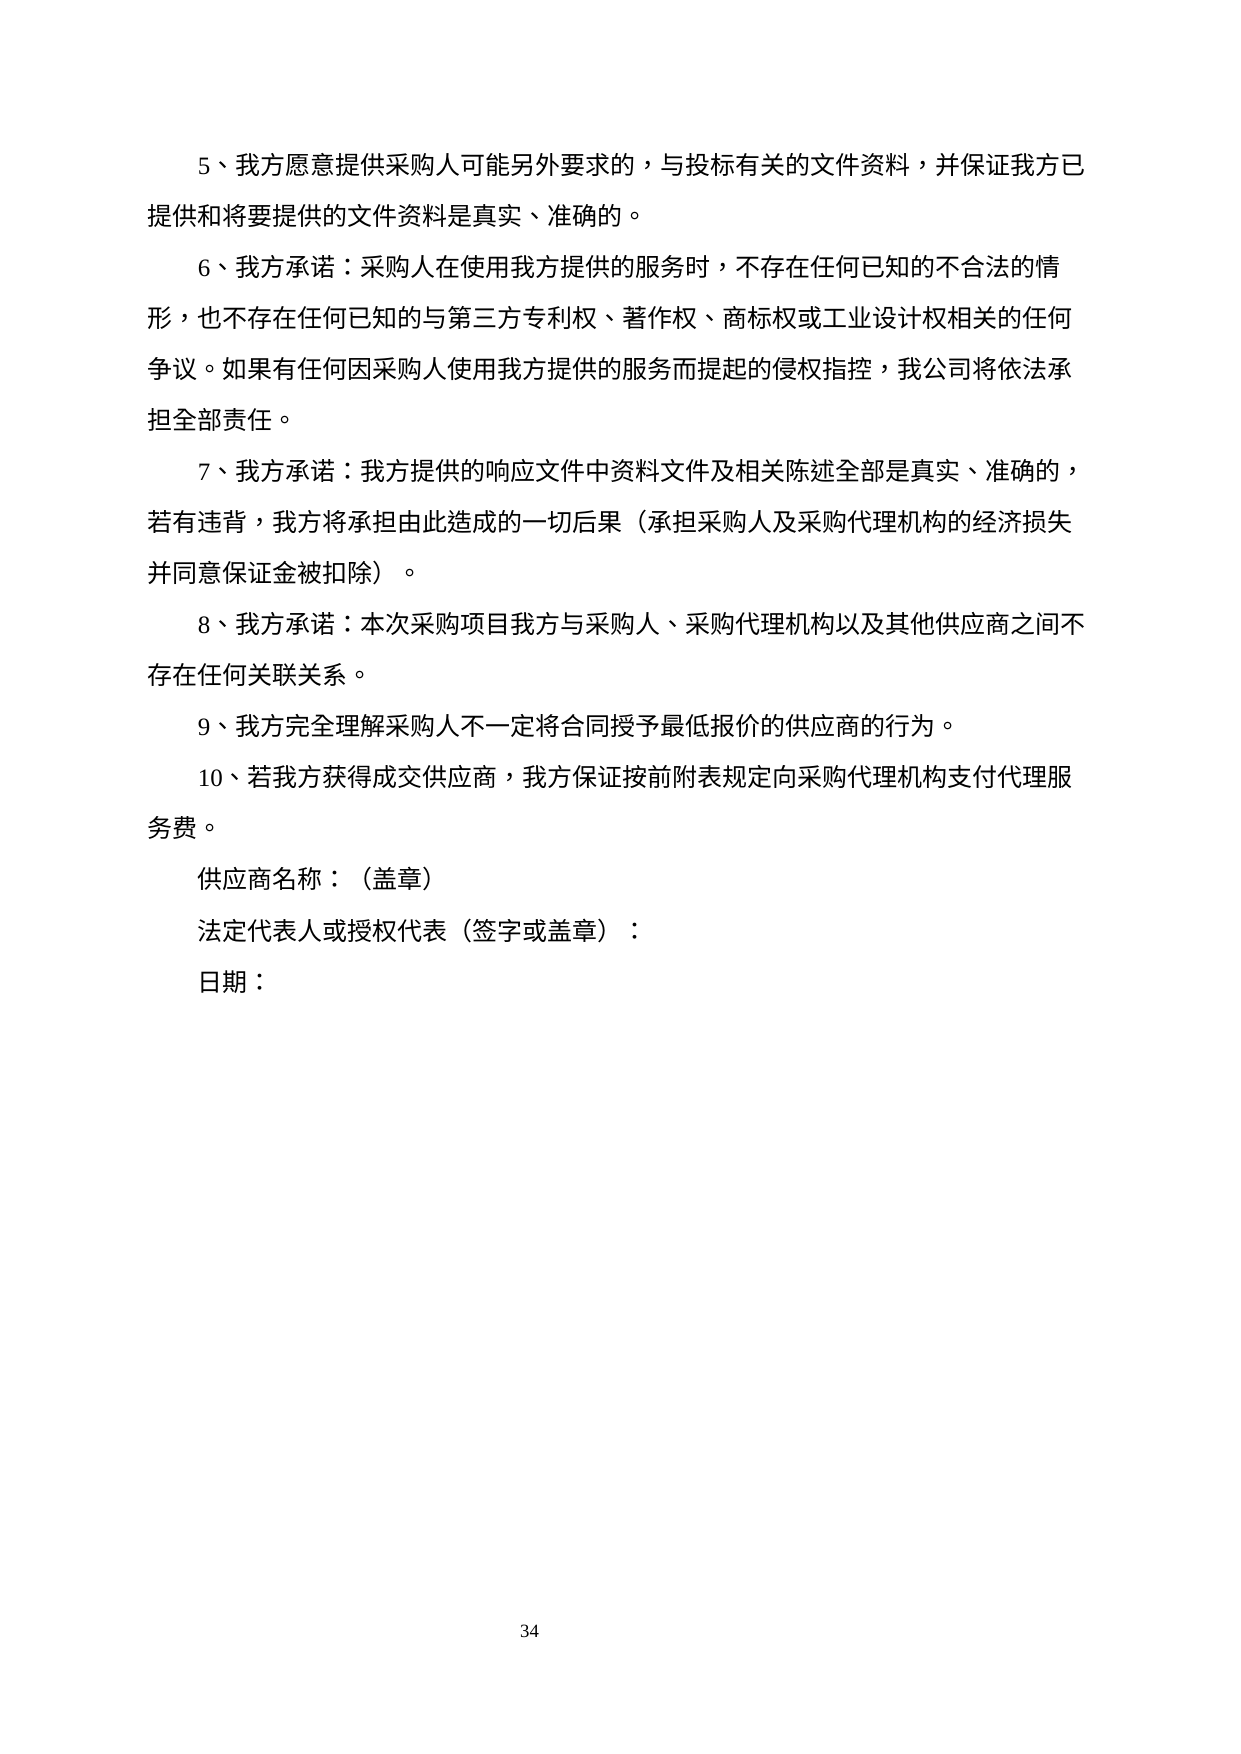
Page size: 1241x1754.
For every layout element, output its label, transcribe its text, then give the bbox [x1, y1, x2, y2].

text 法定代表人或授权代表（签字或盖章）： [148, 913, 1093, 947]
text 7、我方承诺：我方提供的响应文件中资料文件及相关陈述全部是真实、准确的，若有违背，我方将承担由此造成的一切后果（承担采购人及采购代理机构的经济损失并同意保证金被扣除）。 [148, 454, 1093, 590]
text 日期： [148, 964, 1093, 998]
text 6、我方承诺：采购人在使用我方提供的服务时，不存在任何已知的不合法的情形，也不存在任何已知的与第三方专利权、著作权、商标权或工业设计权相关的任何争议。如果有任何因采购人使用我方提供的服务而提起的侵权指控，我公司将依法承担全部责任。 [148, 250, 1093, 437]
text 5、我方愿意提供采购人可能另外要求的，与投标有关的文件资料，并保证我方已提供和将要提供的文件资料是真实、准确的。 [148, 148, 1093, 233]
text 8、我方承诺：本次采购项目我方与采购人、采购代理机构以及其他供应商之间不存在任何关联关系。 [148, 607, 1093, 692]
text 供应商名称：（盖章） [148, 862, 1093, 896]
text 9、我方完全理解采购人不一定将合同授予最低报价的供应商的行为。 [148, 709, 1093, 743]
text 10、若我方获得成交供应商，我方保证按前附表规定向采购代理机构支付代理服务费。 [148, 760, 1093, 845]
